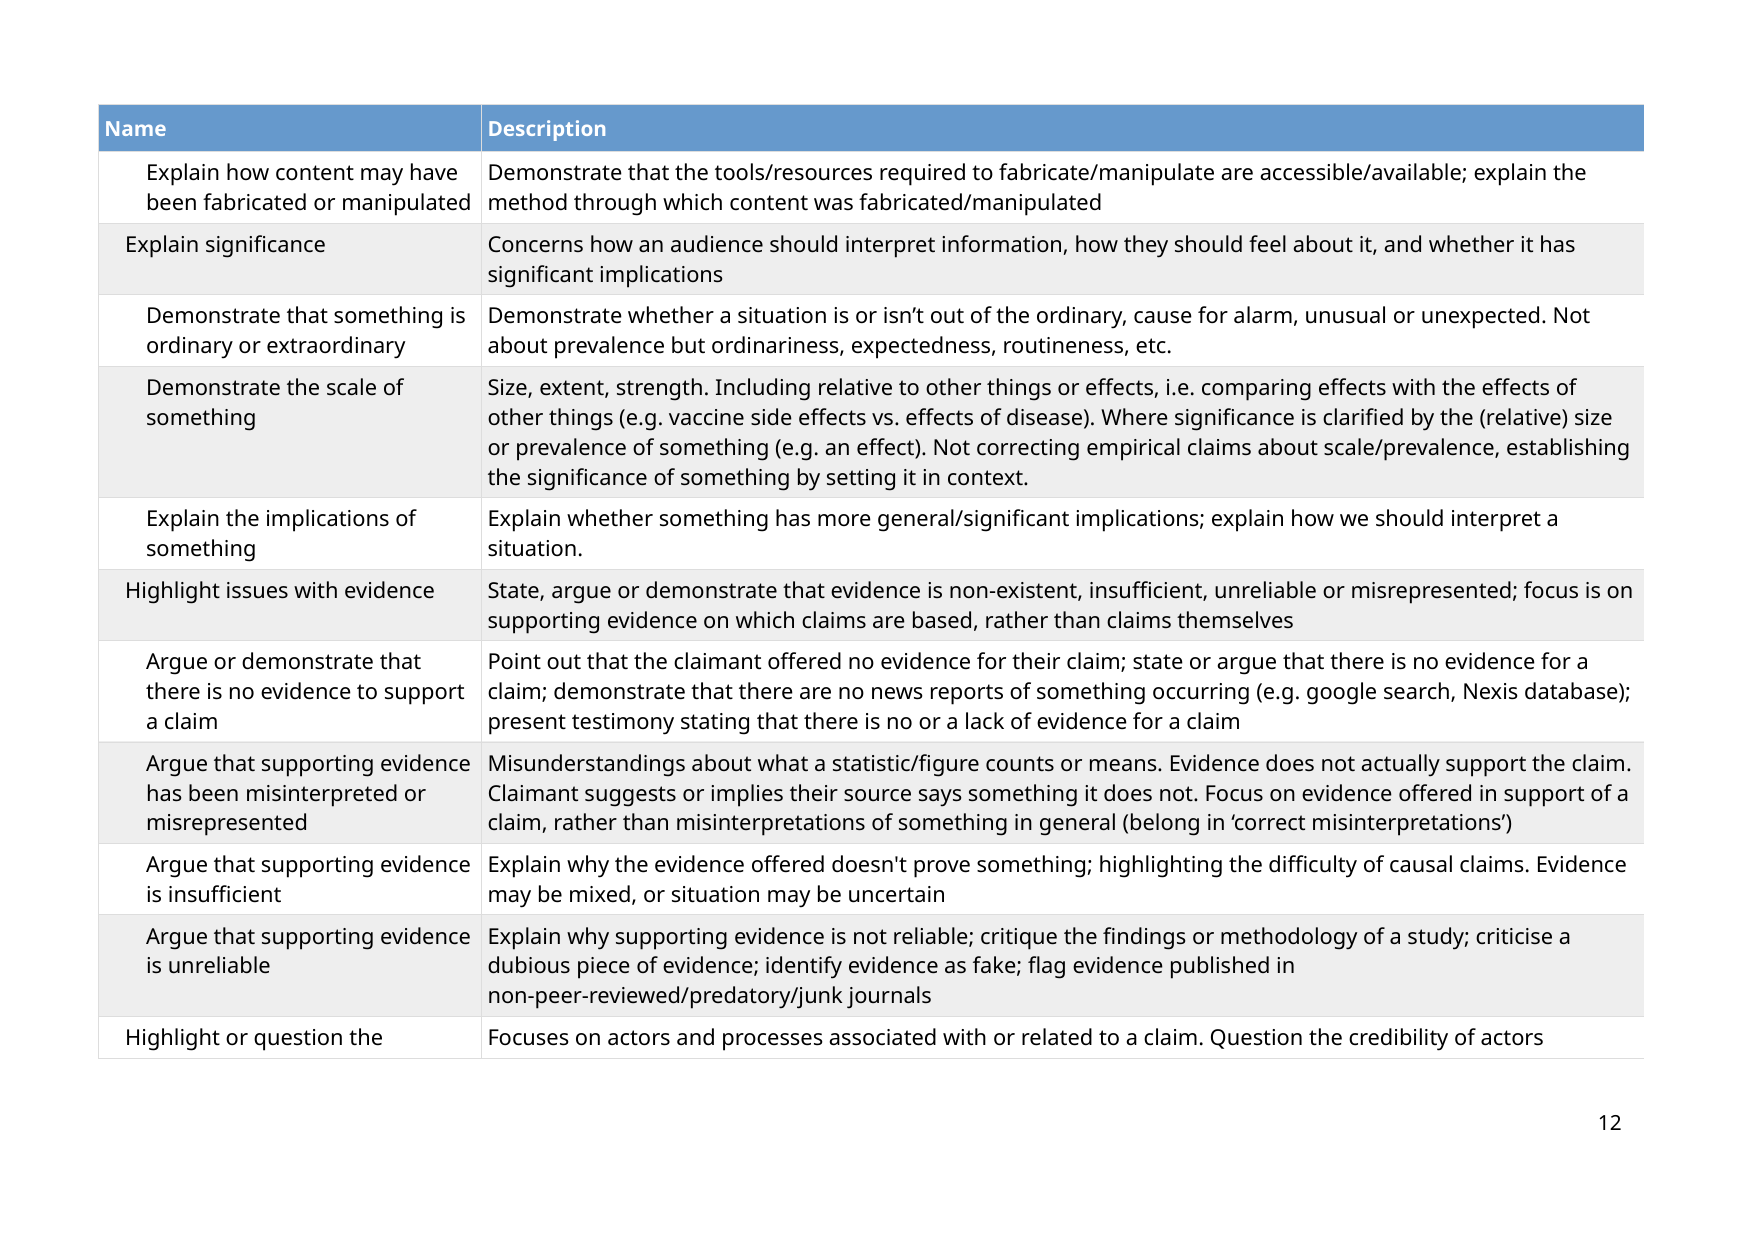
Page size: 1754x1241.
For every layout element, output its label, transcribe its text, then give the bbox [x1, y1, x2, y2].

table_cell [99, 1017, 481, 1057]
table_cell Concerns how an audience should interpret information, how they should feel about it, and whether it has significant implications [482, 224, 1644, 294]
table_cell State, argue or demonstrate that evidence is non-existent, insufficient, unreliable or misrepresented; focus is on supporting evidence on which claims are based, rather than claims themselves [482, 570, 1644, 640]
table_cell Argue or demonstrate that there is no evidence to support a claim [99, 641, 481, 741]
table_cell Highlight issues with evidence [99, 570, 481, 640]
table_cell Explain the implications of something [99, 498, 481, 568]
table_cell Explain significance [99, 224, 481, 294]
table_cell Point out that the claimant offered no evidence for their claim; state or argue that there is no evidence for a claim; demonstrate that there are no news reports of something occurring (e.g. google search, Nexis database); present testimony stating that there is no or a lack of evidence for a claim [482, 641, 1644, 741]
table_cell Argue that supporting evidence is insufficient [99, 844, 481, 914]
table_cell Demonstrate whether a situation is or isn’t out of the ordinary, cause for alarm, unusual or unexpected. Not about prevalence but ordinariness, expectedness, routineness, etc. [482, 295, 1644, 366]
table_cell Demonstrate that something is ordinary or extraordinary [99, 295, 481, 366]
table_header Description [482, 105, 1644, 151]
table_cell Argue that supporting evidence is unreliable [99, 915, 481, 1016]
table_cell Explain why the evidence offered doesn't prove something; highlighting the difficulty of causal claims. Evidence may be mixed, or situation may be uncertain [482, 844, 1644, 914]
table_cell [482, 1017, 1644, 1057]
table_cell Size, extent, strength. Including relative to other things or effects, i.e. comparing effects with the effects of other things (e.g. vaccine side effects vs. effects of disease). Where significance is clarified by the (relative) size or prevalence of something (e.g. an effect). Not correcting empirical claims about scale/prevalence, establishing the significance of something by setting it in context. [482, 367, 1644, 497]
table_cell Explain how content may have been fabricated or manipulated [99, 152, 481, 223]
table_cell Demonstrate the scale of something [99, 367, 481, 497]
table_cell Demonstrate that the tools/resources required to fabricate/manipulate are accessible/available; explain the method through which content was fabricated/manipulated [482, 152, 1644, 223]
table_cell Argue that supporting evidence has been misinterpreted or misrepresented [99, 743, 481, 843]
table_cell Misunderstandings about what a statistic/figure counts or means. Evidence does not actually support the claim. Claimant suggests or implies their source says something it does not. Focus on evidence offered in support of a claim, rather than misinterpretations of something in general (belong in ‘correct misinterpretations’) [482, 743, 1644, 843]
table_cell Explain whether something has more general/significant implications; explain how we should interpret a situation. [482, 498, 1644, 568]
table_header Name [99, 105, 481, 151]
table_cell Explain why supporting evidence is not reliable; critique the findings or methodology of a study; criticise a dubious piece of evidence; identify evidence as fake; flag evidence published in non-peer-reviewed/predatory/junk journals [482, 915, 1644, 1016]
